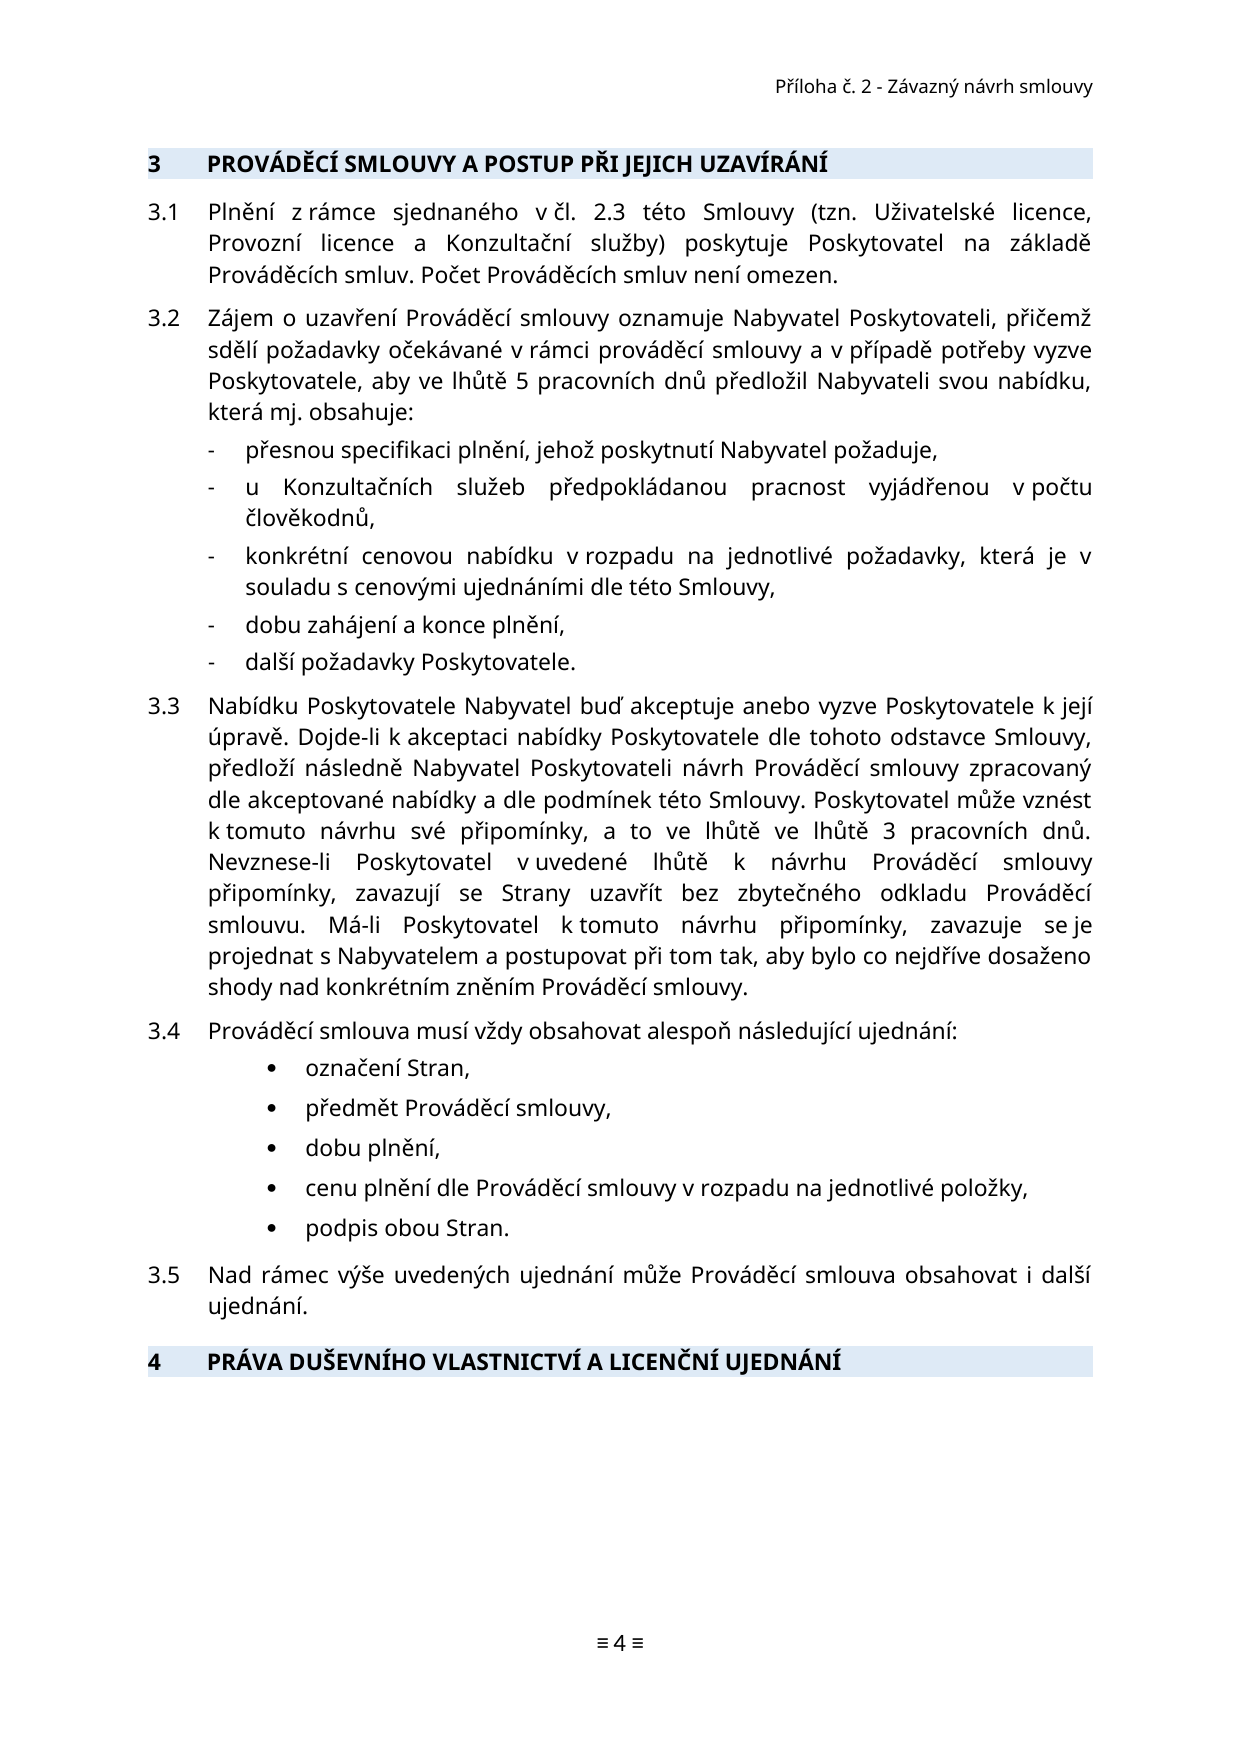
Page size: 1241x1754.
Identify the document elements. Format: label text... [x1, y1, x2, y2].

subtitle u Konzultačních služeb předpokládanou pracnost vyjádřenou v počtu člověkodnů, [208, 471, 1093, 533]
list cenu plnění dle Prováděcí smlouvy v rozpadu na jednotlivé položky, [268, 1172, 1093, 1203]
list dobu plnění, [268, 1132, 1093, 1163]
subtitle další požadavky Poskytovatele. [208, 646, 1093, 677]
subtitle konkrétní cenovou nabídku v rozpadu na jednotlivé požadavky, která je v souladu s cenovými ujednáními dle této Smlouvy, [208, 540, 1093, 602]
subtitle Nad rámec výše uvedených ujednání může Prováděcí smlouva obsahovat i další ujednání. [148, 1258, 1093, 1321]
subtitle Zájem o uzavření Prováděcí smlouvy oznamuje Nabyvatel Poskytovateli, přičemž sdělí požadavky očekávané v rámci prováděcí smlouvy a v případě potřeby vyzve Poskytovatele, aby ve lhůtě 5 pracovních dnů předložil Nabyvateli svou nabídku, která mj. obsahuje: [148, 302, 1093, 427]
subtitle Plnění z rámce sjednaného v čl. 2.3 této Smlouvy (tzn. Uživatelské licence, Provozní licence a Konzultační služby) poskytuje Poskytovatel na základě Prováděcích smluv. Počet Prováděcích smluv není omezen. [148, 196, 1093, 290]
list podpis obou Stran. [268, 1212, 1093, 1243]
subtitle dobu zahájení a konce plnění, [208, 608, 1093, 640]
subtitle Prováděcí smlouva musí vždy obsahovat alespoň následující ujednání: [148, 1015, 1093, 1046]
list označení Stran, [268, 1052, 1093, 1083]
subtitle přesnou specifikaci plnění, jehož poskytnutí Nabyvatel požaduje, [208, 433, 1093, 465]
subtitle prováděcí smlouvy a postup při jejich uzavírání [148, 148, 1093, 179]
subtitle Nabídku Poskytovatele Nabyvatel buď akceptuje anebo vyzve Poskytovatele k její úpravě. Dojde-li k akceptaci nabídky Poskytovatele dle tohoto odstavce Smlouvy, předloží následně Nabyvatel Poskytovateli návrh Prováděcí smlouvy zpracovaný dle akceptované nabídky a dle podmínek této Smlouvy. Poskytovatel může vznést k tomuto návrhu své připomínky, a to ve lhůtě ve lhůtě 3 pracovních dnů. Nevznese-li Poskytovatel v uvedené lhůtě k návrhu Prováděcí smlouvy připomínky, zavazují se Strany uzavřít bez zbytečného odkladu Prováděcí smlouvu. Má-li Poskytovatel k tomuto návrhu připomínky, zavazuje se je projednat s Nabyvatelem a postupovat při tom tak, aby bylo co nejdříve dosaženo shody nad konkrétním zněním Prováděcí smlouvy. [148, 690, 1093, 1002]
subtitle PRÁVA DUŠEVNÍHO VLASTNICTVÍ A licenční ujednání [148, 1346, 1093, 1377]
list předmět Prováděcí smlouvy, [268, 1092, 1093, 1123]
